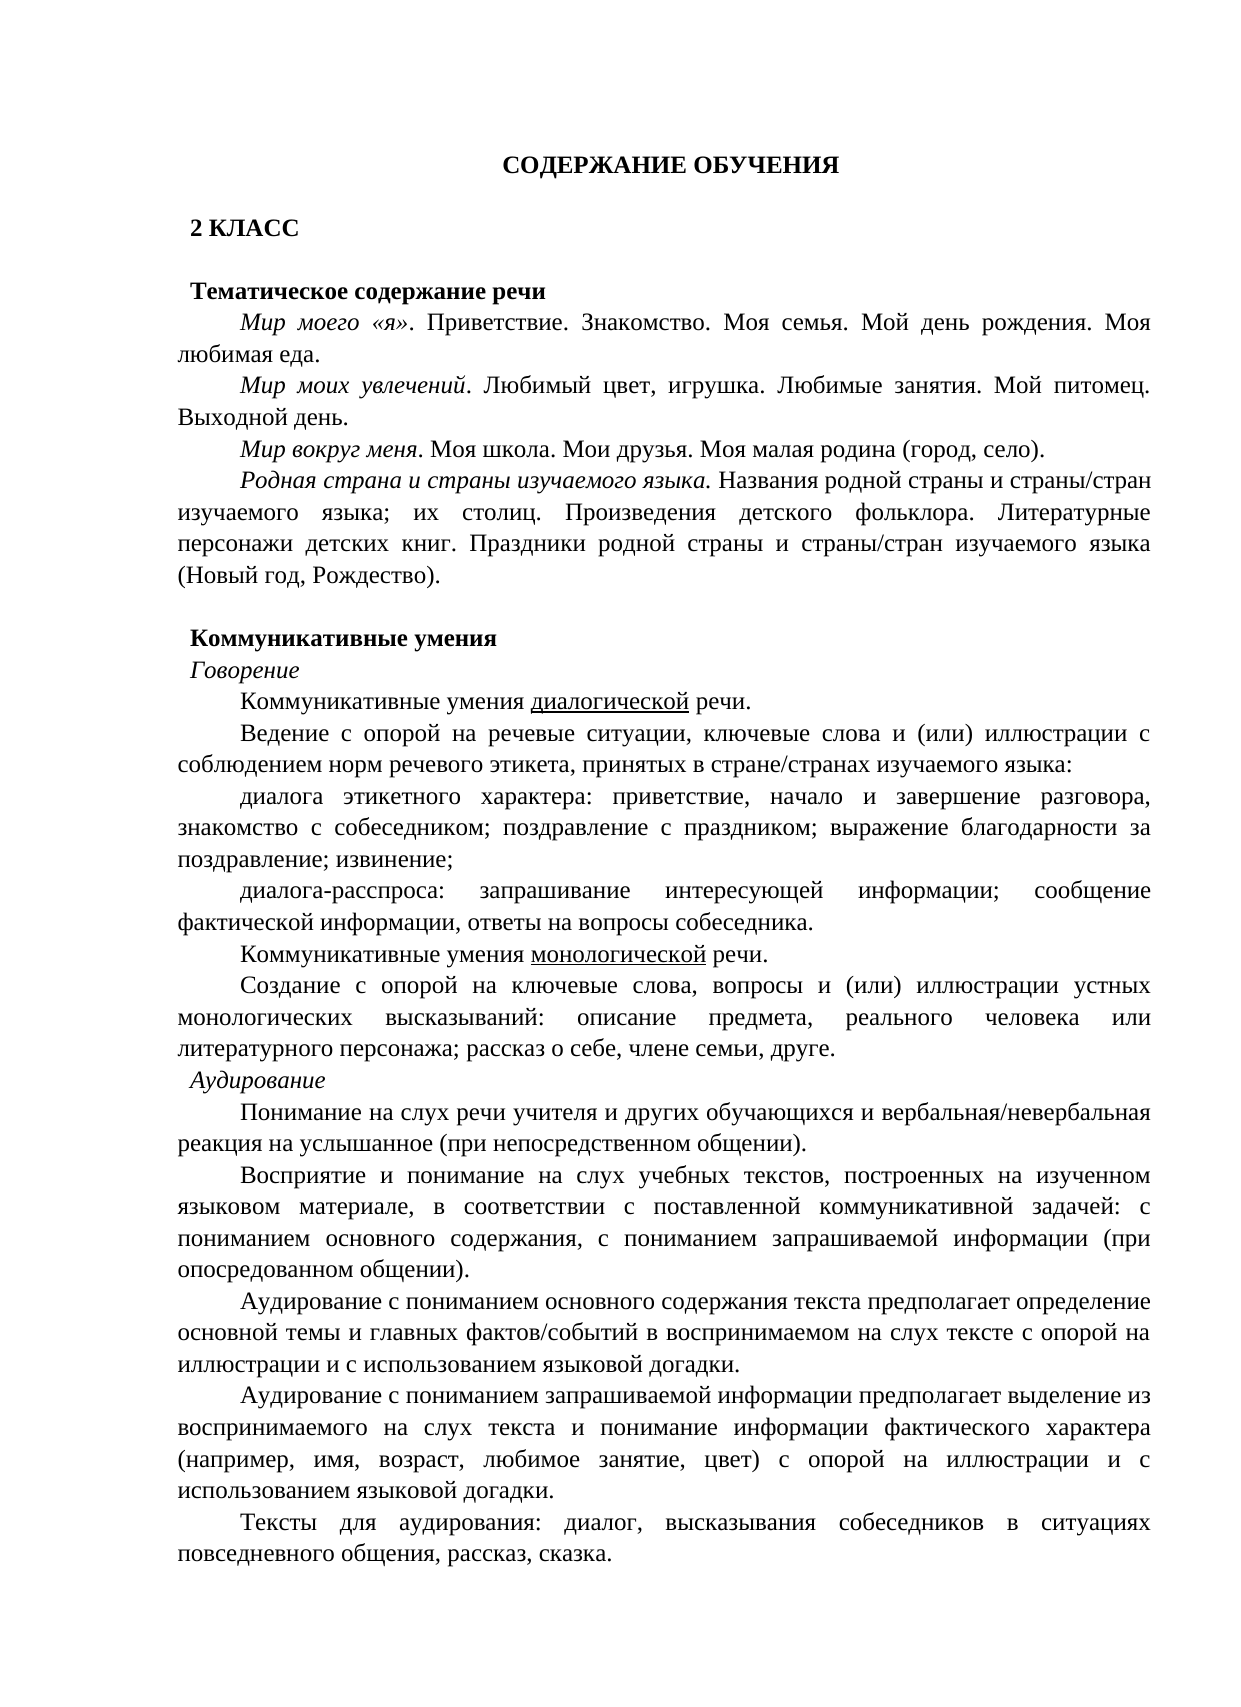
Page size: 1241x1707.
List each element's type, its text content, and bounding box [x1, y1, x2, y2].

text Мир вокруг меня. Моя школа. Мои друзья. Моя малая родина (город, село). [177, 434, 1152, 462]
text Мир моих увлечений. Любимый цвет, игрушка. Любимые занятия. Мой питомец. Выходной день. [177, 371, 1152, 431]
text Говорение [190, 655, 1152, 683]
text Тематическое содержание речи [190, 276, 1152, 305]
text Восприятие и понимание на слух учебных текстов, построенных на изученном языковом материале, в соответствии с поставленной коммуникативной задачей: с пониманием основного содержания, с пониманием запрашиваемой информации (при опосредованном общении). [177, 1160, 1152, 1283]
text диалога этикетного характера: приветствие, начало и завершение разговора, знакомство с собеседником; поздравление с праздником; выражение благодарности за поздравление; извинение; [177, 781, 1152, 873]
text Аудирование с пониманием основного содержания текста предполагает определение основной темы и главных фактов/событий в воспринимаемом на слух тексте с опорой на иллюстрации и с использованием языковой догадки. [177, 1286, 1152, 1378]
text Создание с опорой на ключевые слова, вопросы и (или) иллюстрации устных монологических высказываний: описание предмета, реального человека или литературного персонажа; рассказ о себе, члене семьи, друге. [177, 970, 1152, 1062]
text ​СОДЕРЖАНИЕ ОБУЧЕНИЯ [190, 150, 1152, 178]
text Коммуникативные умения монологической речи. [177, 939, 1152, 967]
text Мир моего «я». Приветствие. Знакомство. Моя семья. Мой день рождения. Моя любимая еда. [177, 307, 1152, 368]
text Коммуникативные умения [190, 623, 1152, 652]
text Понимание на слух речи учителя и других обучающихся и вербальная/невербальная реакция на услышанное (при непосредственном общении). [177, 1097, 1152, 1157]
text Аудирование [190, 1065, 1152, 1094]
text Аудирование с пониманием запрашиваемой информации предполагает выделение из воспринимаемого на слух текста и понимание информации фактического характера (например, имя, возраст, любимое занятие, цвет) с опорой на иллюстрации и с использованием языковой догадки. [177, 1381, 1152, 1504]
text Тексты для аудирования: диалог, высказывания собеседников в ситуациях повседневного общения, рассказ, сказка. [177, 1507, 1152, 1567]
text 2 КЛАСС [190, 213, 1152, 242]
text Коммуникативные умения диалогической речи. [177, 686, 1152, 715]
text Ведение с опорой на речевые ситуации, ключевые слова и (или) иллюстрации с соблюдением норм речевого этикета, принятых в стране/странах изучаемого языка: [177, 718, 1152, 778]
text Родная страна и страны изучаемого языка. Названия родной страны и страны/стран изучаемого языка; их столиц. Произведения детского фольклора. Литературные персонажи детских книг. Праздники родной страны и страны/стран изучаемого языка (Новый год, Рождество). [177, 465, 1152, 589]
text диалога-расспроса: запрашивание интересующей информации; сообщение фактической информации, ответы на вопросы собеседника. [177, 876, 1152, 936]
